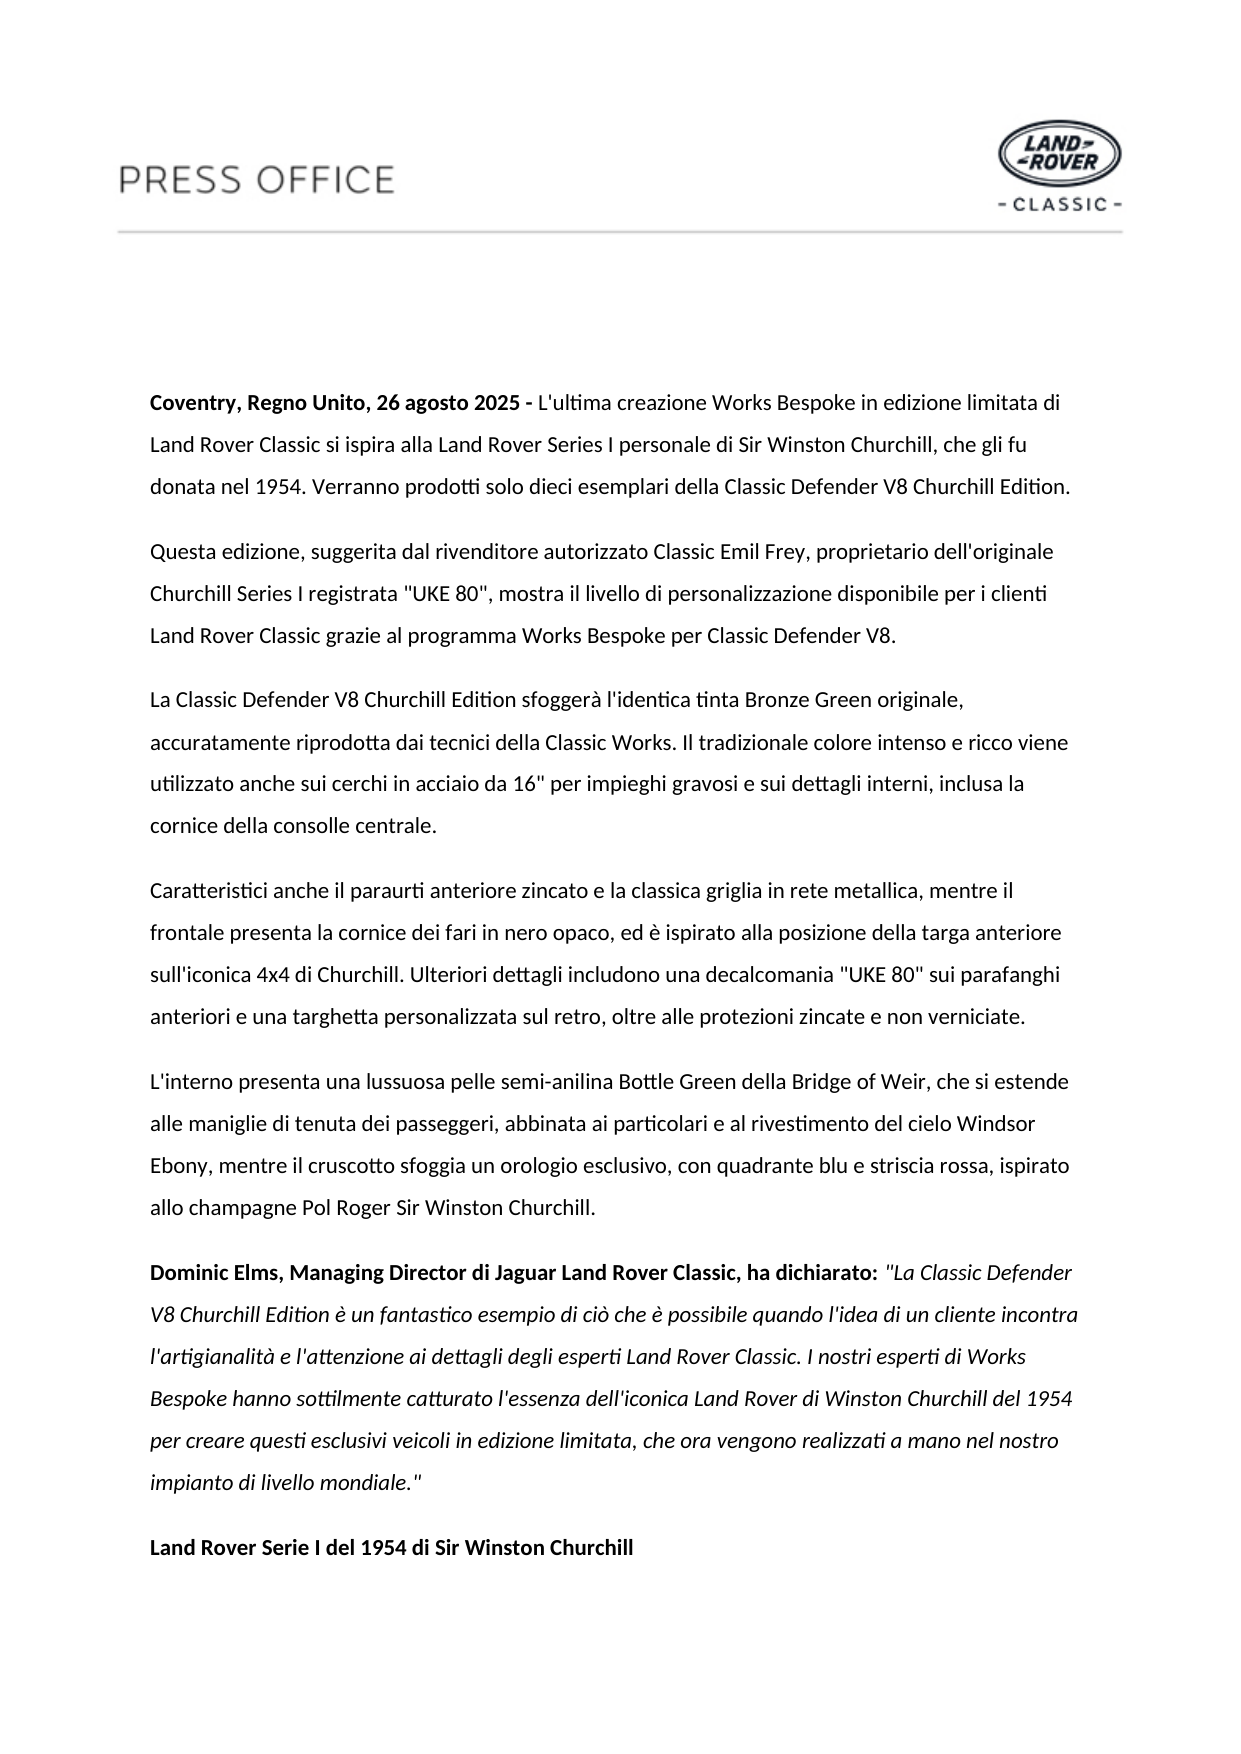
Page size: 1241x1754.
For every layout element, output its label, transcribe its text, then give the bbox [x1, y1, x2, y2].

text Dominic Elms, Managing Director di Jaguar Land Rover Classic, ha dichiarato: "La Classic Defender V8 Churchill Edition è un fantastico esempio di ciò che è possibile quando l'idea di un cliente incontra l'artigianalità e l'attenzione ai dettagli degli esperti Land Rover Classic. I nostri esperti di Works Bespoke hanno sottilmente catturato l'essenza dell'iconica Land Rover di Winston Churchill del 1954 per creare questi esclusivi veicoli in edizione limitata, che ora vengono realizzati a mano nel nostro impianto di livello mondiale." [150, 1258, 1090, 1496]
text Caratteristici anche il paraurti anteriore zincato e la classica griglia in rete metallica, mentre il frontale presenta la cornice dei fari in nero opaco, ed è ispirato alla posizione della targa anteriore sull'iconica 4x4 di Churchill. Ulteriori dettagli includono una decalcomania "UKE 80" sui parafanghi anteriori e una targhetta personalizzata sul retro, oltre alle protezioni zincate e non verniciate. [150, 876, 1090, 1030]
text Coventry, Regno Unito, 26 agosto 2025 - L'ultima creazione Works Bespoke in edizione limitata di Land Rover Classic si ispira alla Land Rover Series I personale di Sir Winston Churchill, che gli fu donata nel 1954. Verranno prodotti solo dieci esemplari della Classic Defender V8 Churchill Edition. [150, 388, 1090, 500]
text Land Rover Serie I del 1954 di Sir Winston Churchill [150, 1533, 1090, 1561]
text L'interno presenta una lussuosa pelle semi-anilina Bottle Green della Bridge of Weir, che si estende alle maniglie di tenuta dei passeggeri, abbinata ai particolari e al rivestimento del cielo Windsor Ebony, mentre il cruscotto sfoggia un orologio esclusivo, con quadrante blu e striscia rossa, ispirato allo champagne Pol Roger Sir Winston Churchill. [150, 1067, 1090, 1221]
text Questa edizione, suggerita dal rivenditore autorizzato Classic Emil Frey, proprietario dell'originale Churchill Series I registrata "UKE 80", mostra il livello di personalizzazione disponibile per i clienti Land Rover Classic grazie al programma Works Bespoke per Classic Defender V8. [150, 537, 1090, 649]
text La Classic Defender V8 Churchill Edition sfoggerà l'identica tinta Bronze Green originale, accuratamente riprodotta dai tecnici della Classic Works. Il tradizionale colore intenso e ricco viene utilizzato anche sui cerchi in acciaio da 16" per impieghi gravosi e sui dettagli interni, inclusa la cornice della consolle centrale. [150, 686, 1090, 839]
picture [0, 1, 1240, 255]
